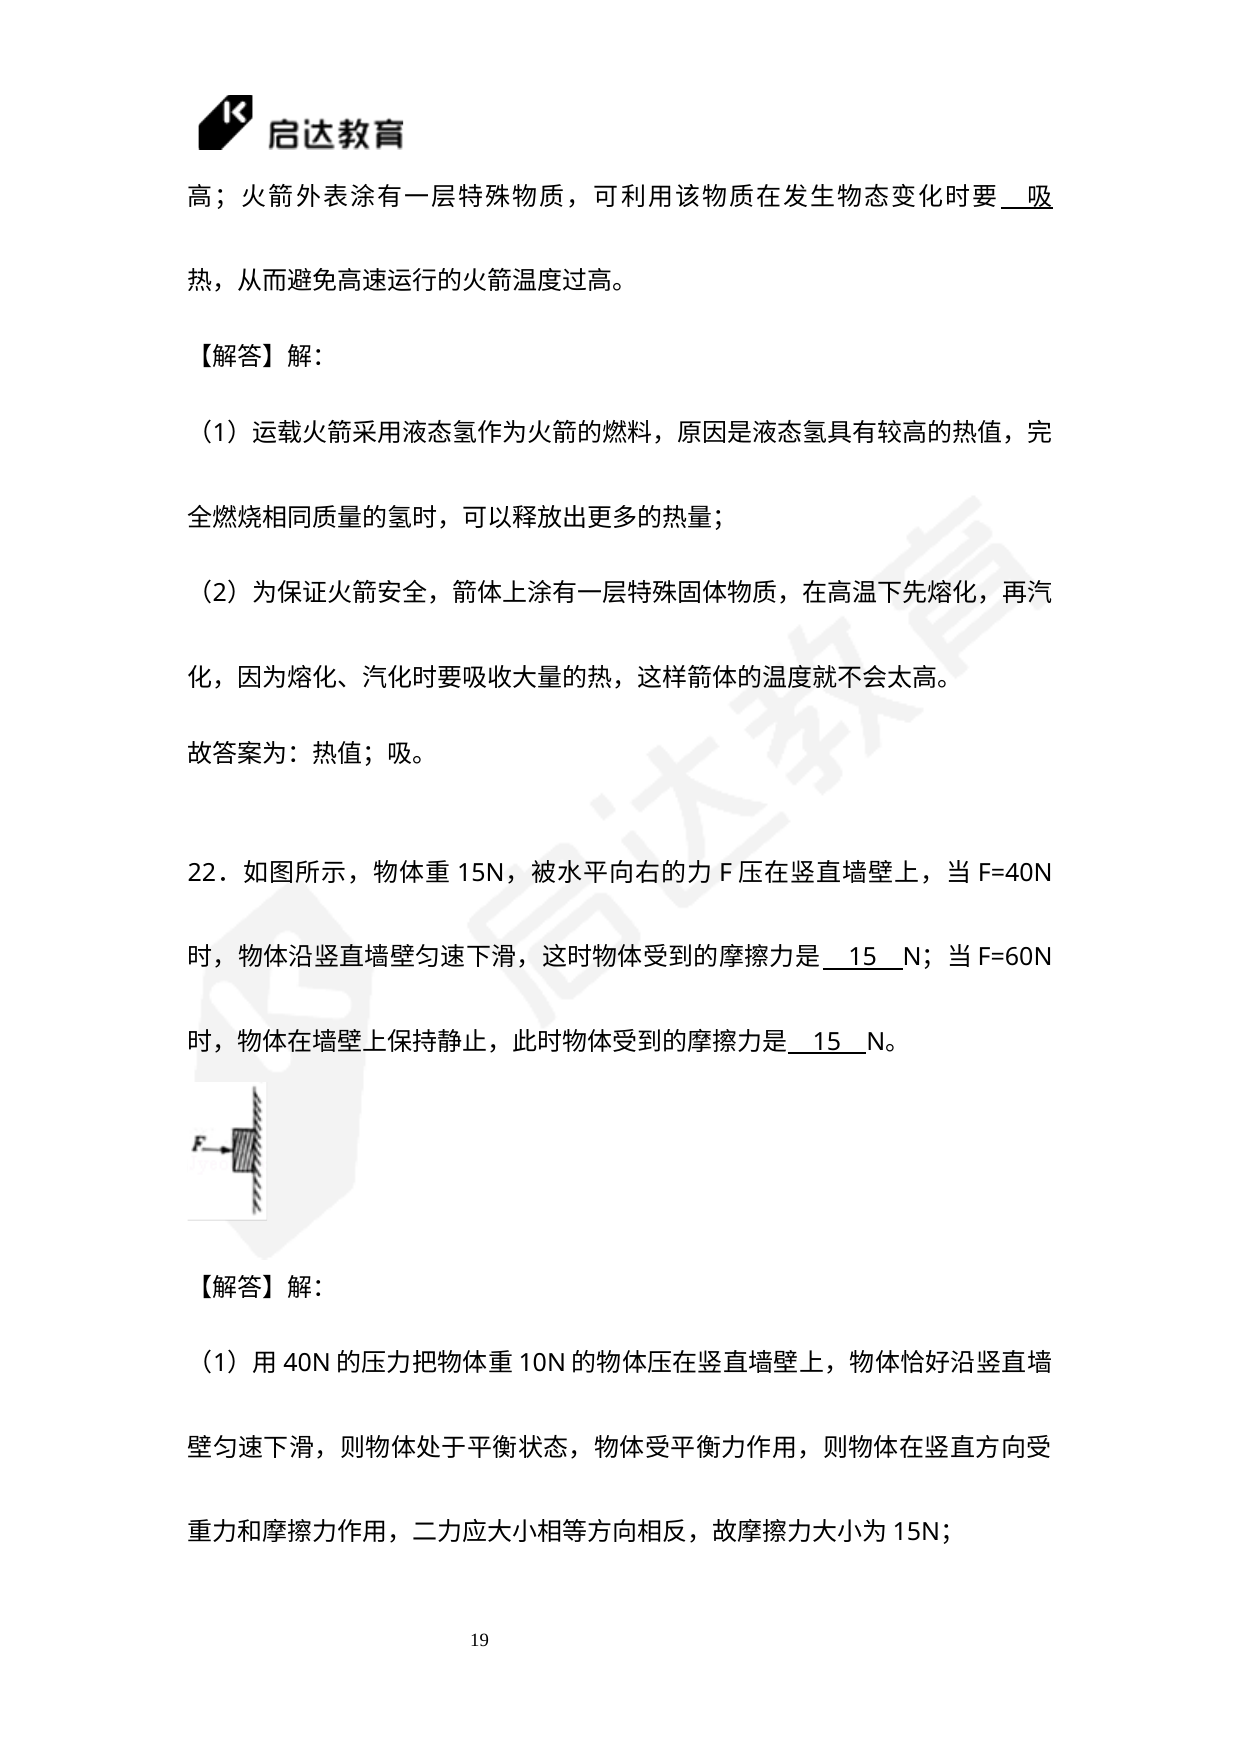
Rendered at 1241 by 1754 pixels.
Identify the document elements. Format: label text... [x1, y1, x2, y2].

text 21．长征二号PT2运载火箭选用液态氢做燃料，主要是因为液态氢的 热值 高；火箭外表涂有一层特殊物质，可利用该物质在发生物态变化时要 吸 热，从而避免高速运行的火箭温度过高。 [187, 162, 1053, 311]
text （1）用40N的压力把物体重10N的物体压在竖直墙壁上，物体恰好沿竖直墙壁匀速下滑，则物体处于平衡状态，物体受平衡力作用，则物体在竖直方向受重力和摩擦力作用，二力应大小相等方向相反，故摩擦力大小为15N； [187, 1328, 1053, 1562]
picture [198, 95, 404, 150]
text 22．如图所示，物体重15N，被水平向右的力F压在竖直墙壁上，当F=40N时，物体沿竖直墙壁匀速下滑，这时物体受到的摩擦力是 15 N；当F=60N时，物体在墙壁上保持静止，此时物体受到的摩擦力是 15 N。 [187, 838, 1053, 1072]
text （1）运载火箭采用液态氢作为火箭的燃料，原因是液态氢具有较高的热值，完全燃烧相同质量的氢时，可以释放出更多的热量； [187, 398, 1053, 548]
text 【解答】解： [187, 322, 1053, 387]
text （2）为保证火箭安全，箭体上涂有一层特殊固体物质，在高温下先熔化，再汽化，因为熔化、汽化时要吸收大量的热，这样箭体的温度就不会太高。 [187, 558, 1053, 708]
text 【解答】解： [187, 1253, 1053, 1318]
text 故答案为：热值；吸。 [187, 719, 1053, 784]
picture [187, 1082, 268, 1221]
